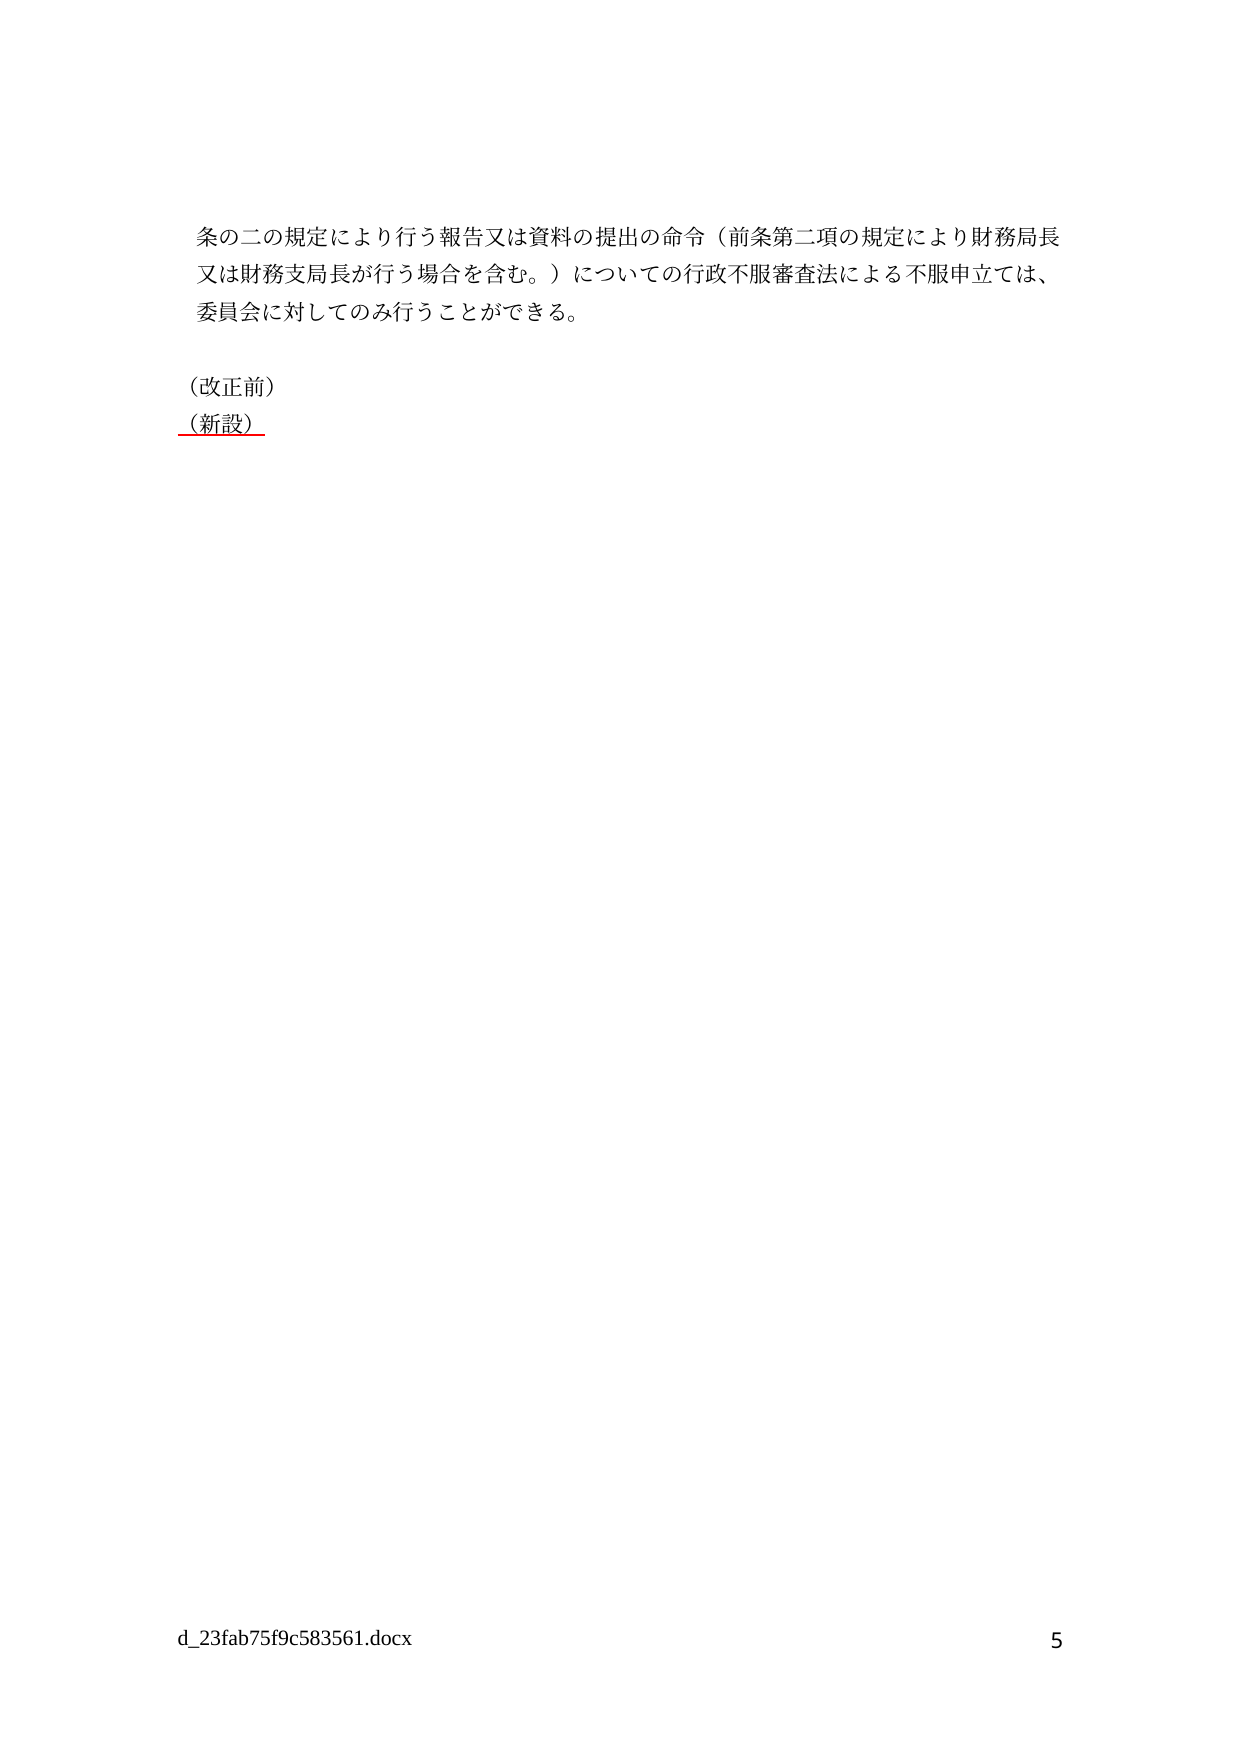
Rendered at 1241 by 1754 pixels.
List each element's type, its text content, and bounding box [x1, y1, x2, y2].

text （新設） [177, 404, 1063, 442]
text （改正前） [177, 367, 1063, 404]
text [177, 217, 1063, 329]
